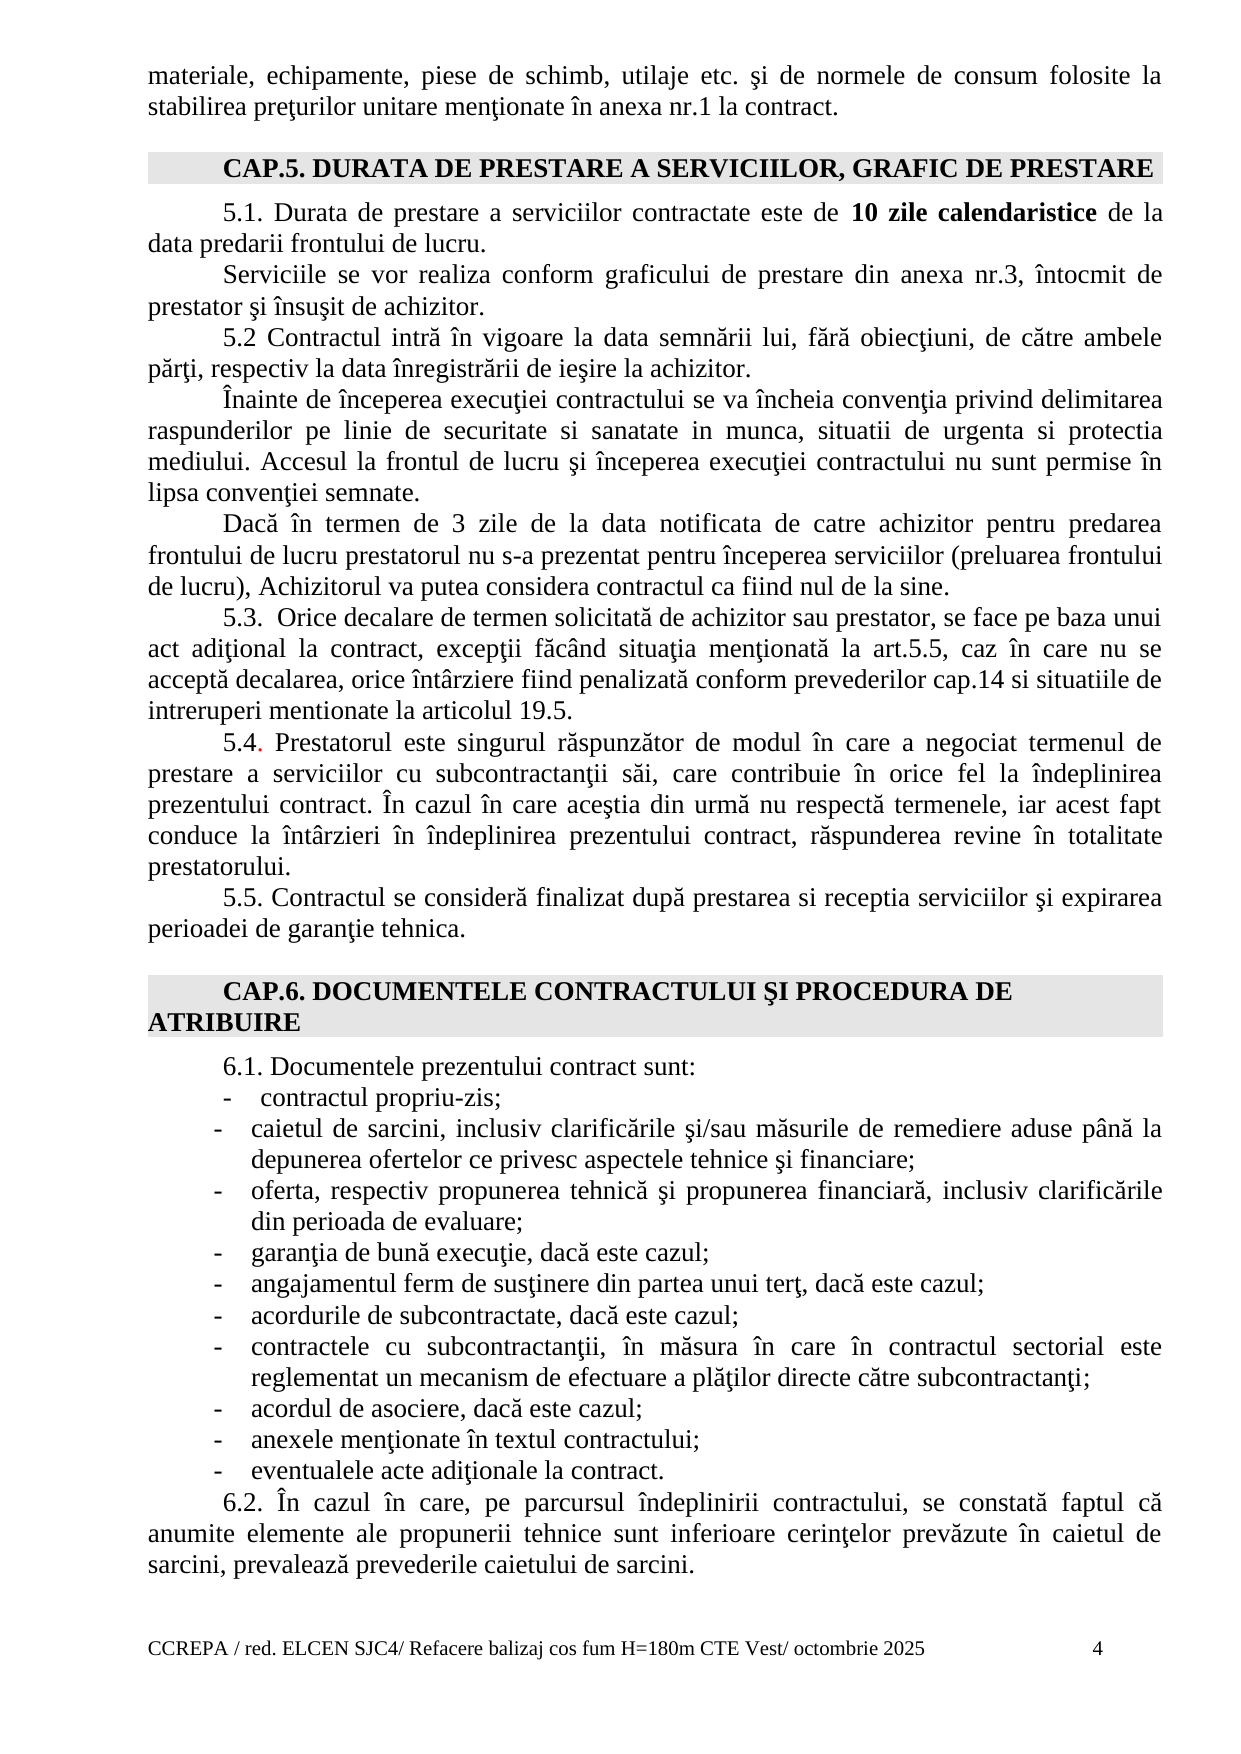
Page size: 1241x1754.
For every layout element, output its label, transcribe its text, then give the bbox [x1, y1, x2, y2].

text 5.4. Prestatorul este singurul răspunzător de modul în care a negociat termenul de prestare a serviciilor cu subcontractanţii săi, care contribuie în orice fel la îndeplinirea prezentului contract. În cazul în care aceştia din urmă nu respectă termenele, iar acest fapt conduce la întârzieri în îndeplinirea prezentului contract, răspunderea revine în totalitate prestatorului. [148, 726, 1163, 881]
text 5.2 Contractul intră în vigoare la data semnării lui, fără obiecţiuni, de către ambele părţi, respectiv la data înregistrării de ieşire la achizitor. [148, 321, 1163, 383]
text 5.5. Contractul se consideră finalizat după prestarea si receptia serviciilor şi expirarea perioadei de garanţie tehnica. [148, 881, 1163, 944]
list angajamentul ferm de susţinere din partea unui terţ, dacă este cazul; [213, 1268, 1163, 1299]
text Dacă în termen de 3 zile de la data notificata de catre achizitor pentru predarea frontului de lucru prestatorul nu s-a prezentat pentru începerea serviciilor (preluarea frontului de lucru), Achizitorul va putea considera contractul ca fiind nul de la sine. [148, 508, 1163, 601]
list eventualele acte adiţionale la contract. [213, 1454, 1163, 1486]
list acordurile de subcontractate, dacă este cazul; [213, 1299, 1163, 1330]
list oferta, respectiv propunerea tehnică şi propunerea financiară, inclusiv clarificările din perioada de evaluare; [213, 1174, 1163, 1236]
list anexele menţionate în textul contractului; [213, 1423, 1163, 1454]
text Înainte de începerea execuţiei contractului se va încheia convenţia privind delimitarea raspunderilor pe linie de securitate si sanatate in munca, situatii de urgenta si protectia mediului. Accesul la frontul de lucru şi începerea execuţiei contractului nu sunt permise în lipsa convenţiei semnate. [148, 383, 1164, 508]
list contractul propriu-zis; [223, 1081, 1163, 1112]
text Serviciile se vor realiza conform graficului de prestare din anexa nr.3, întocmit de prestator şi însuşit de achizitor. [148, 258, 1163, 321]
subtitle CAP.5. DURATA DE PRESTARE A SERVICIILOR, GRAFIC DE PRESTARE [148, 152, 1163, 184]
list contractele cu subcontractanţii, în măsura în care în contractul sectorial este reglementat un mecanism de efectuare a plăţilor directe către subcontractanţi; [213, 1330, 1163, 1392]
text 6.2. În cazul în care, pe parcursul îndeplinirii contractului, se constată faptul că anumite elemente ale propunerii tehnice sunt inferioare cerinţelor prevăzute în caietul de sarcini, prevalează prevederile caietului de sarcini. [148, 1486, 1163, 1579]
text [148, 59, 1163, 121]
list garanţia de bună execuţie, dacă este cazul; [213, 1236, 1163, 1268]
text 5.1. Durata de prestare a serviciilor contractate este de 10 zile calendaristice de la data predarii frontului de lucru. [148, 196, 1163, 258]
text 5.3. Orice decalare de termen solicitată de achizitor sau prestator, se face pe baza unui act adiţional la contract, excepţii făcând situaţia menţionată la art.5.5, caz în care nu se acceptă decalarea, orice întârziere fiind penalizată conform prevederilor cap.14 si situatiile de intreruperi mentionate la articolul 19.5. [148, 601, 1163, 726]
list acordul de asociere, dacă este cazul; [213, 1392, 1163, 1423]
list caietul de sarcini, inclusiv clarificările şi/sau măsurile de remediere aduse până la depunerea ofertelor ce privesc aspectele tehnice şi financiare; [213, 1112, 1163, 1174]
subtitle CAP.6. DOCUMENTELE CONTRACTULUI ŞI PROCEDURA DE ATRIBUIRE [148, 975, 1163, 1037]
text 6.1. Documentele prezentului contract sunt: [148, 1049, 1163, 1081]
